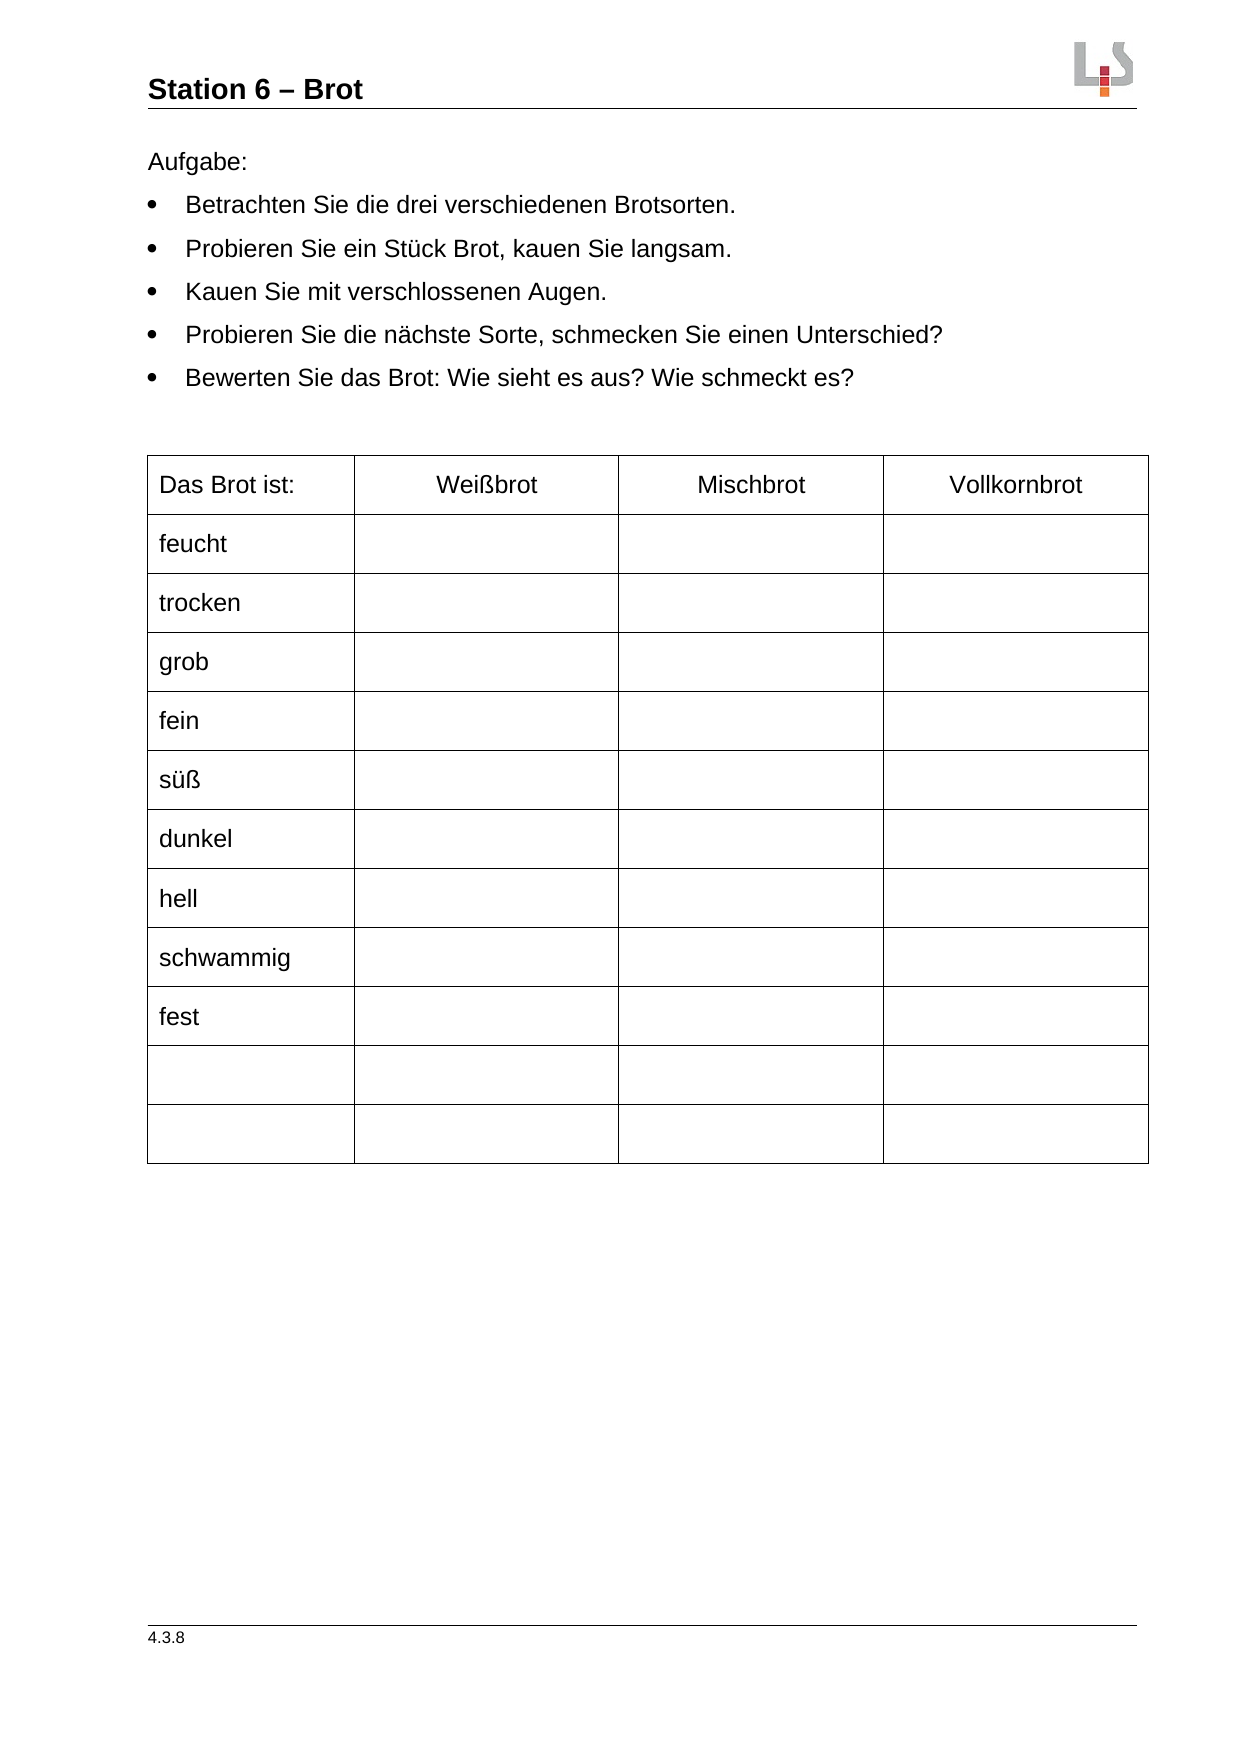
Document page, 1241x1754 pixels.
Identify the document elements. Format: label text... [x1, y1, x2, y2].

text Aufgabe: [148, 147, 1137, 176]
table_cell [148, 1046, 354, 1104]
table_cell [884, 1105, 1148, 1163]
table_cell dunkel [148, 810, 354, 868]
table_cell [619, 869, 883, 927]
table_cell [619, 928, 883, 986]
list Betrachten Sie die drei verschiedenen Brotsorten. [148, 190, 1137, 219]
table_cell [355, 810, 618, 868]
table_cell [355, 928, 618, 986]
table_cell [619, 987, 883, 1045]
table_cell [355, 515, 618, 573]
table_cell [619, 574, 883, 632]
table_cell [884, 869, 1148, 927]
table_cell grob [148, 633, 354, 691]
table_cell [148, 1105, 354, 1163]
table_header Vollkornbrot [884, 456, 1148, 513]
table_cell [355, 1046, 618, 1104]
table_cell [619, 692, 883, 750]
table_cell [884, 1046, 1148, 1104]
table_cell [355, 1105, 618, 1163]
table_cell [355, 692, 618, 750]
list Bewerten Sie das Brot: Wie sieht es aus? Wie schmeckt es? [148, 363, 1137, 392]
table_header Mischbrot [619, 456, 883, 513]
table_cell [355, 987, 618, 1045]
table_cell [619, 751, 883, 809]
table_cell feucht [148, 515, 354, 573]
table_header Das Brot ist: [148, 456, 354, 513]
table_cell [619, 810, 883, 868]
table_cell [884, 515, 1148, 573]
table_cell fein [148, 692, 354, 750]
table_cell [884, 751, 1148, 809]
table_cell [884, 692, 1148, 750]
table_cell [619, 633, 883, 691]
table_cell [884, 810, 1148, 868]
table_cell [355, 574, 618, 632]
table_cell [619, 1105, 883, 1163]
table_cell [619, 515, 883, 573]
table_cell [884, 987, 1148, 1045]
table_cell [619, 1046, 883, 1104]
table_cell [355, 751, 618, 809]
table_cell [355, 869, 618, 927]
table_cell hell [148, 869, 354, 927]
list Probieren Sie ein Stück Brot, kauen Sie langsam. [148, 234, 1137, 262]
table_cell süß [148, 751, 354, 809]
table_cell [355, 633, 618, 691]
table_cell [884, 633, 1148, 691]
table_cell [884, 928, 1148, 986]
table_cell schwammig [148, 928, 354, 986]
picture [1073, 39, 1133, 96]
table_cell [884, 574, 1148, 632]
table_cell fest [148, 987, 354, 1045]
table_header Weißbrot [355, 456, 618, 513]
table_cell trocken [148, 574, 354, 632]
list Probieren Sie die nächste Sorte, schmecken Sie einen Unterschied? [148, 320, 1137, 349]
list Kauen Sie mit verschlossenen Augen. [148, 277, 1137, 306]
